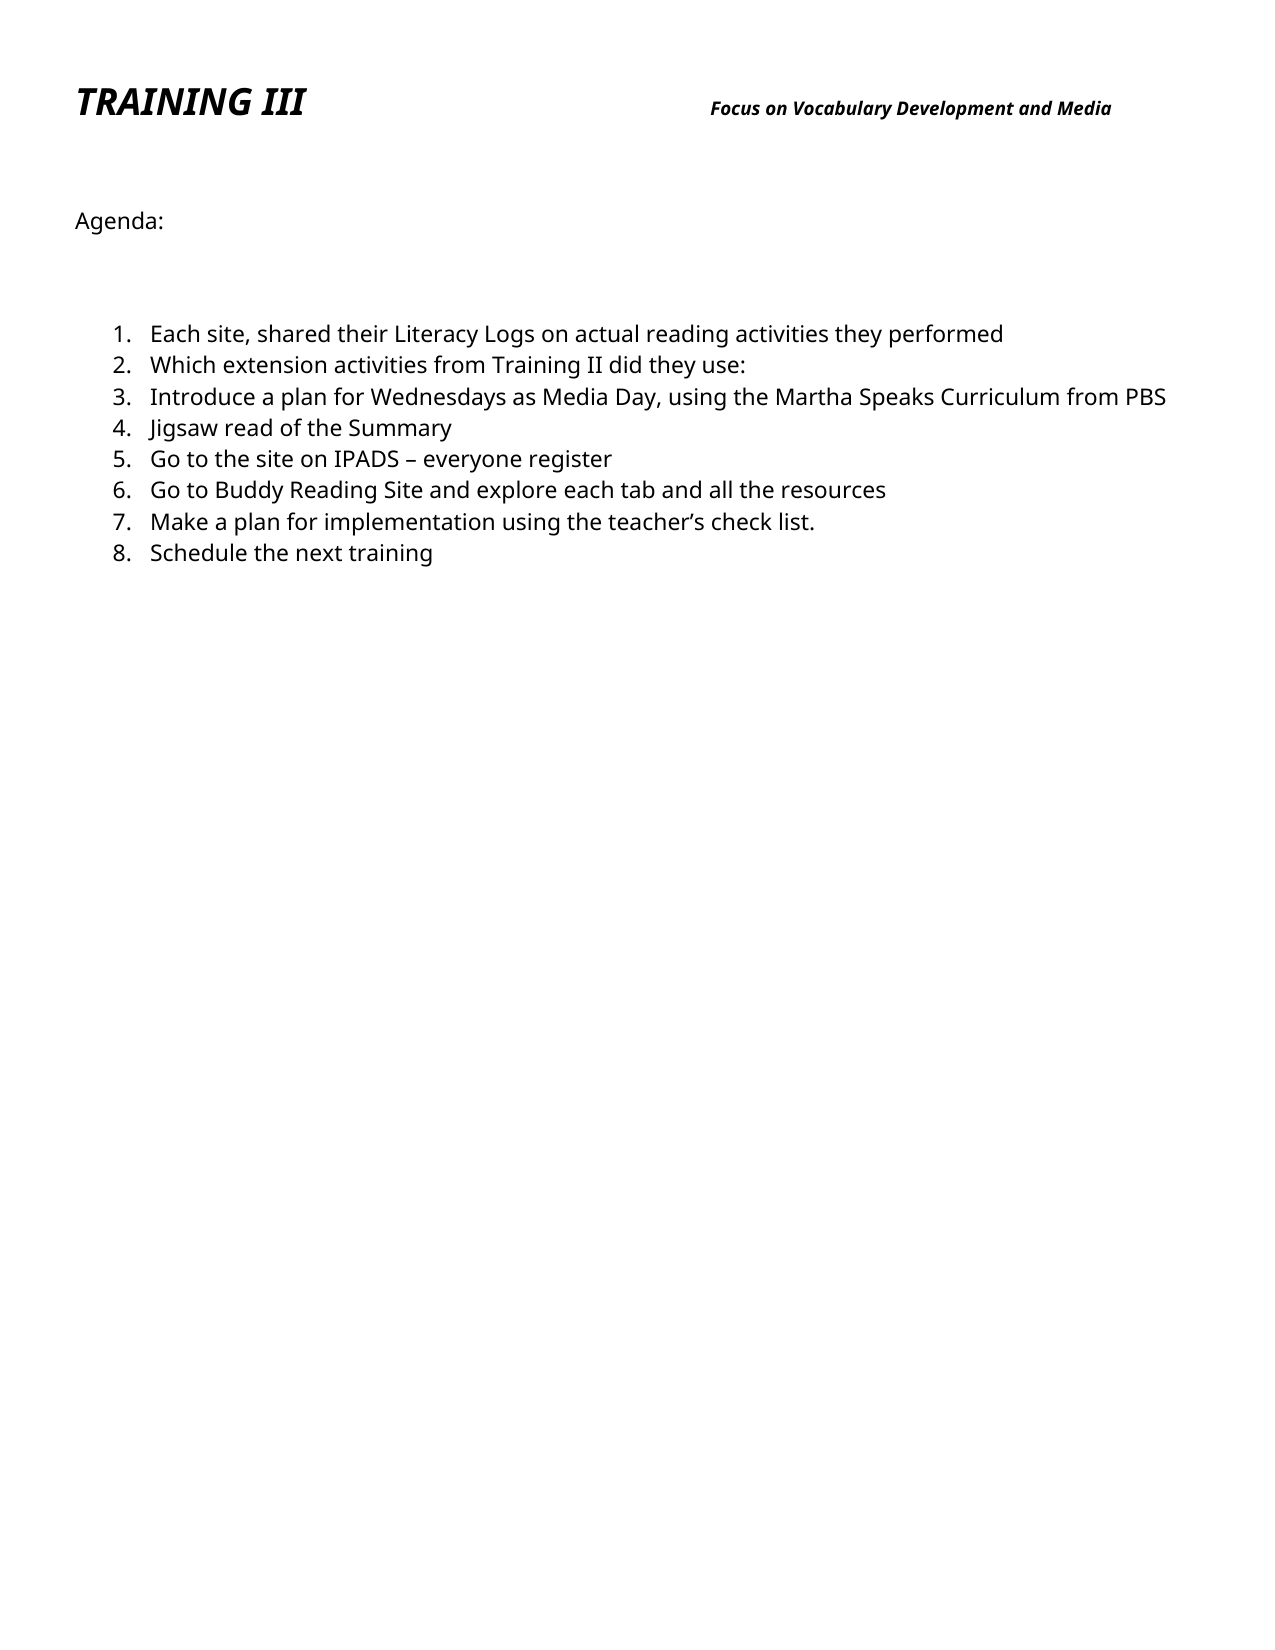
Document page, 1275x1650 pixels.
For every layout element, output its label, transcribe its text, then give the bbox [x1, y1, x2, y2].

list Schedule the next training [112, 537, 1200, 568]
list Make a plan for implementation using the teacher’s check list. [112, 506, 1200, 537]
list Which extension activities from Training II did they use: [112, 349, 1200, 381]
list Go to the site on IPADS – everyone register [112, 443, 1200, 474]
text Agenda: [75, 204, 1200, 236]
text TRAINING III Focus on Vocabulary Development and Media [75, 75, 1200, 126]
list Each site, shared their Literacy Logs on actual reading activities they performed [112, 318, 1200, 349]
list Introduce a plan for Wednesdays as Media Day, using the Martha Speaks Curriculum from PBS [112, 381, 1200, 412]
list Jigsaw read of the Summary [112, 412, 1200, 443]
list Go to Buddy Reading Site and explore each tab and all the resources [112, 474, 1200, 506]
